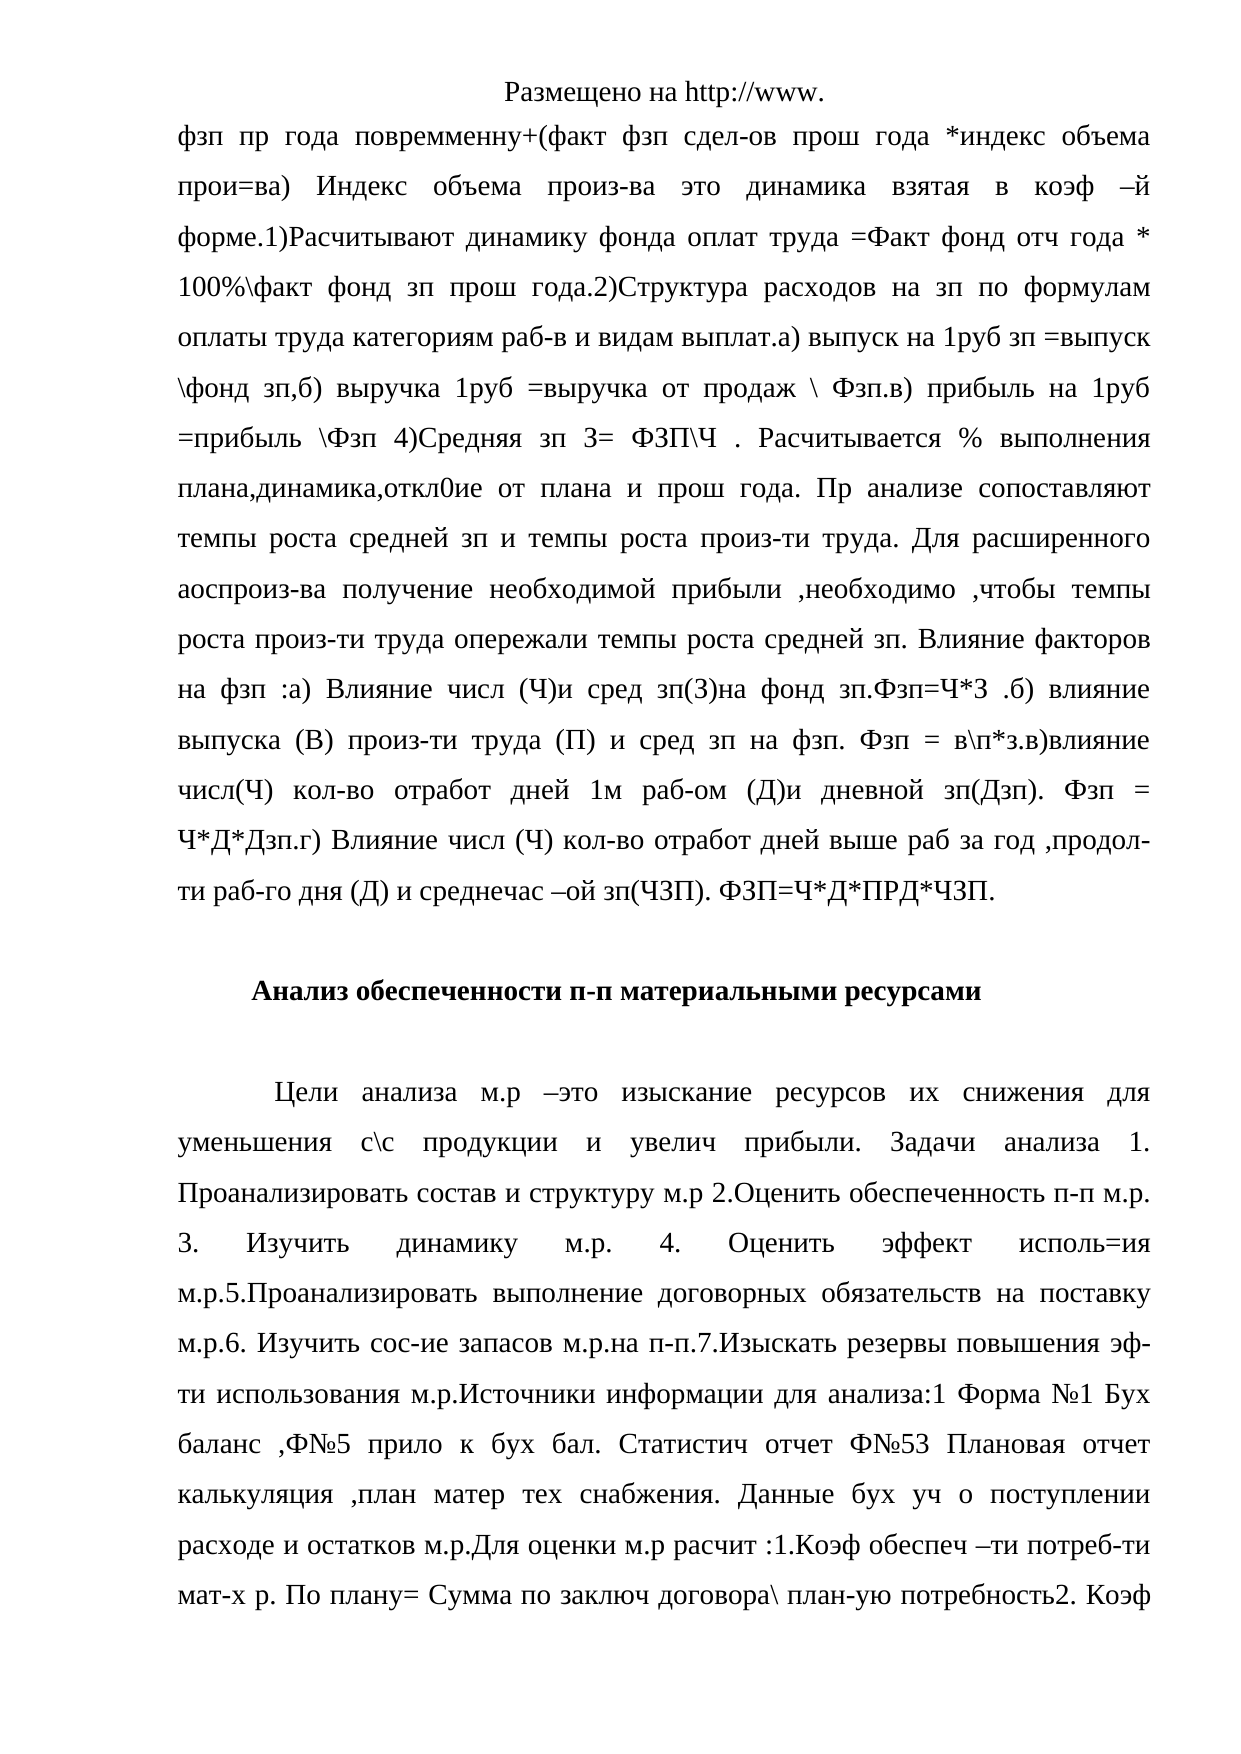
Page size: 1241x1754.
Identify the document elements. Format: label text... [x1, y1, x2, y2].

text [177, 118, 1152, 906]
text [177, 1074, 1152, 1611]
text Анализ обеспеченности п-п материальными ресурсами [177, 973, 1152, 1007]
